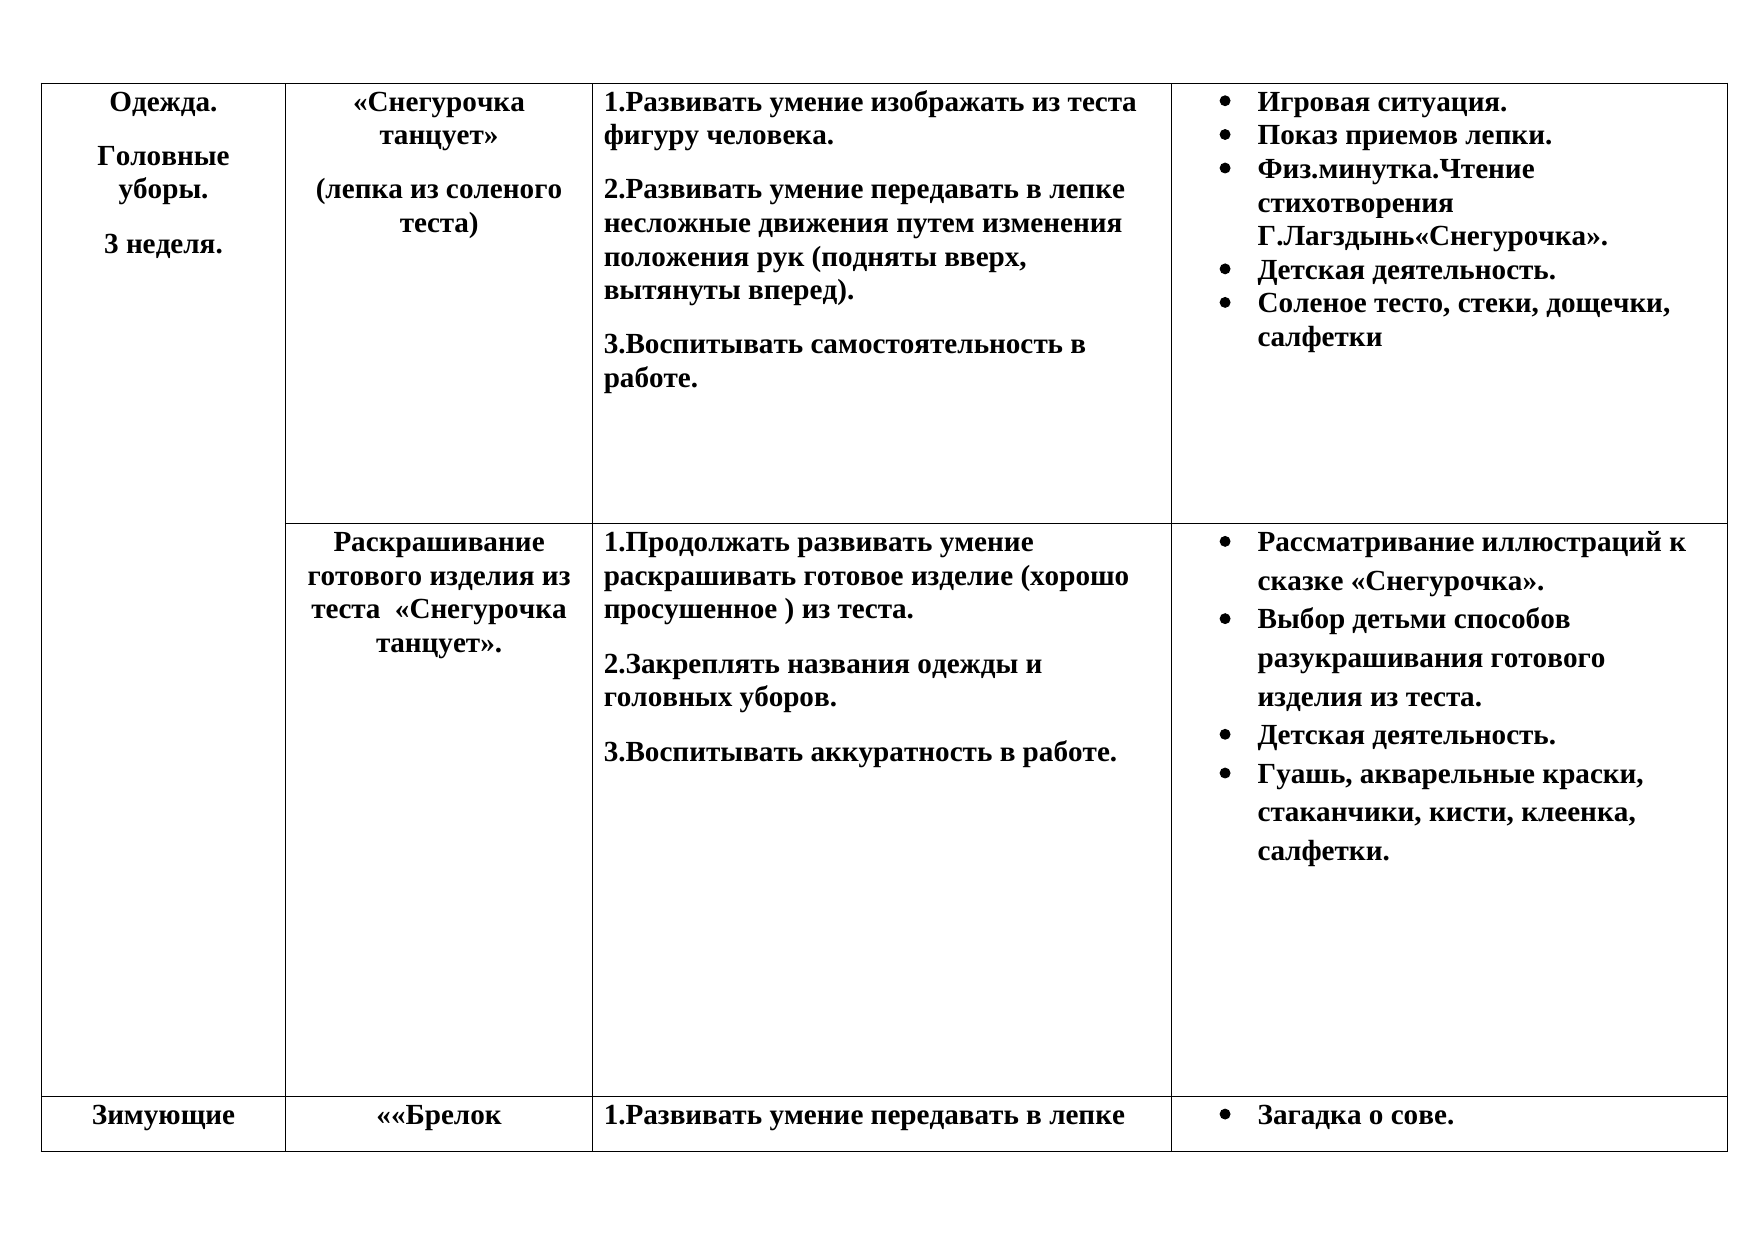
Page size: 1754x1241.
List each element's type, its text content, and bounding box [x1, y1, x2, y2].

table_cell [1172, 1097, 1727, 1151]
table_header «Снегурочка танцует» (лепка из соленого теста) [286, 84, 592, 523]
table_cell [593, 1097, 1171, 1151]
table_cell Раскрашивание готового изделия из теста «Снегурочка танцует». [286, 524, 592, 1096]
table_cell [42, 1097, 285, 1151]
table_cell Рассматривание иллюстраций к сказке «Снегурочка». Выбор детьми способов разукрашивания готового изделия из теста. Детская деятельность. Гуашь, акварельные краски, стаканчики, кисти, клеенка, салфетки. [1172, 524, 1727, 1096]
table_header Одежда. Головные уборы. 3 неделя. [42, 84, 285, 1096]
table_header Игровая ситуация. Показ приемов лепки. Физ.минутка.Чтение стихотворения Г.Лагздынь«Снегурочка». Детская деятельность. Соленое тесто, стеки, дощечки, салфетки [1172, 84, 1727, 523]
table_cell 1.Продолжать развивать умение раскрашивать готовое изделие (хорошо просушенное ) из теста. 2.Закреплять названия одежды и головных уборов. 3.Воспитывать аккуратность в работе. [593, 524, 1171, 1096]
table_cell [286, 1097, 592, 1151]
table_header 1.Развивать умение изображать из теста фигуру человека. 2.Развивать умение передавать в лепке несложные движения путем изменения положения рук (подняты вверх, вытянуты вперед). 3.Воспитывать самостоятельность в работе. [593, 84, 1171, 523]
